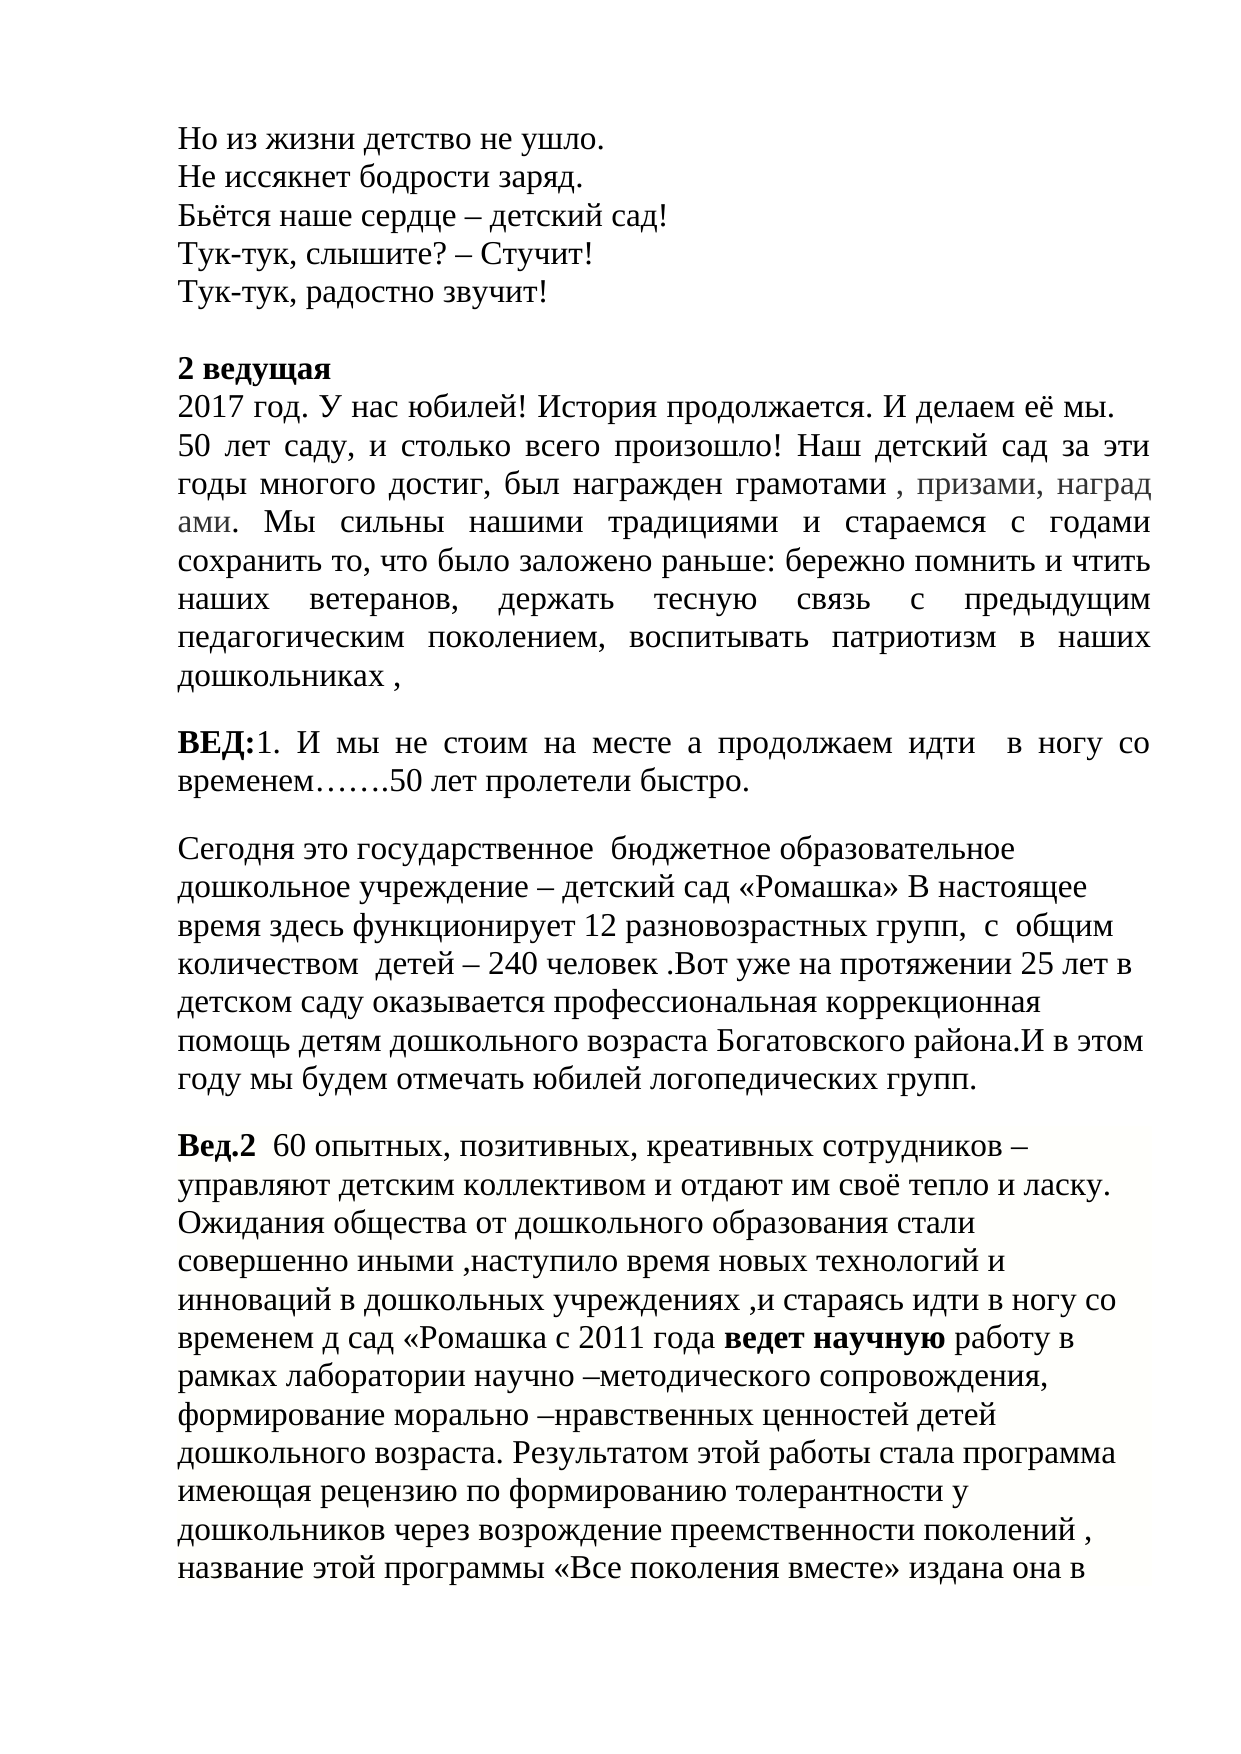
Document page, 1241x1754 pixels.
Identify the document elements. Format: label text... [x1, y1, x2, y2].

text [177, 1126, 1152, 1586]
text Бьётся наше сердце – детский сад! [177, 195, 1152, 233]
text 2017 год. У нас юбилей! История продолжается. И делаем её мы. 50 лет саду, и столько всего произошло! Наш детский сад за эти годы многого достиг, был награжден грамотами , призами, наград ами. Мы сильны нашими традициями и стараемся с годами сохранить то, что было заложено раньше: бережно помнить и чтить наших ветеранов, держать тесную связь с предыдущим педагогическим поколением, воспитывать патриотизм в наших дошкольниках , [177, 386, 1152, 693]
text Тук-тук, слышите? – Стучит! [177, 233, 1152, 271]
text Не иссякнет бодрости заряд. [177, 156, 1152, 195]
text Тук-тук, радостно звучит! [177, 271, 1152, 310]
text Сегодня это государственное бюджетное образовательное дошкольное учреждение – детский сад «Ромашка» В настоящее время здесь функционирует 12 разновозрастных групп, с общим количеством детей – 240 человек .Вот уже на протяжении 25 лет в детском саду оказывается профессиональная коррекционная помощь детям дошкольного возраста Богатовского района.И в этом году мы будем отмечать юбилей логопедических групп. [177, 828, 1152, 1096]
text ВЕД:1. И мы не стоим на месте а продолжаем идти в ногу со временем…….50 лет пролетели быстро. [177, 722, 1152, 799]
text Но из жизни детство не ушло. [177, 118, 1152, 156]
text 2 ведущая [177, 348, 1152, 386]
